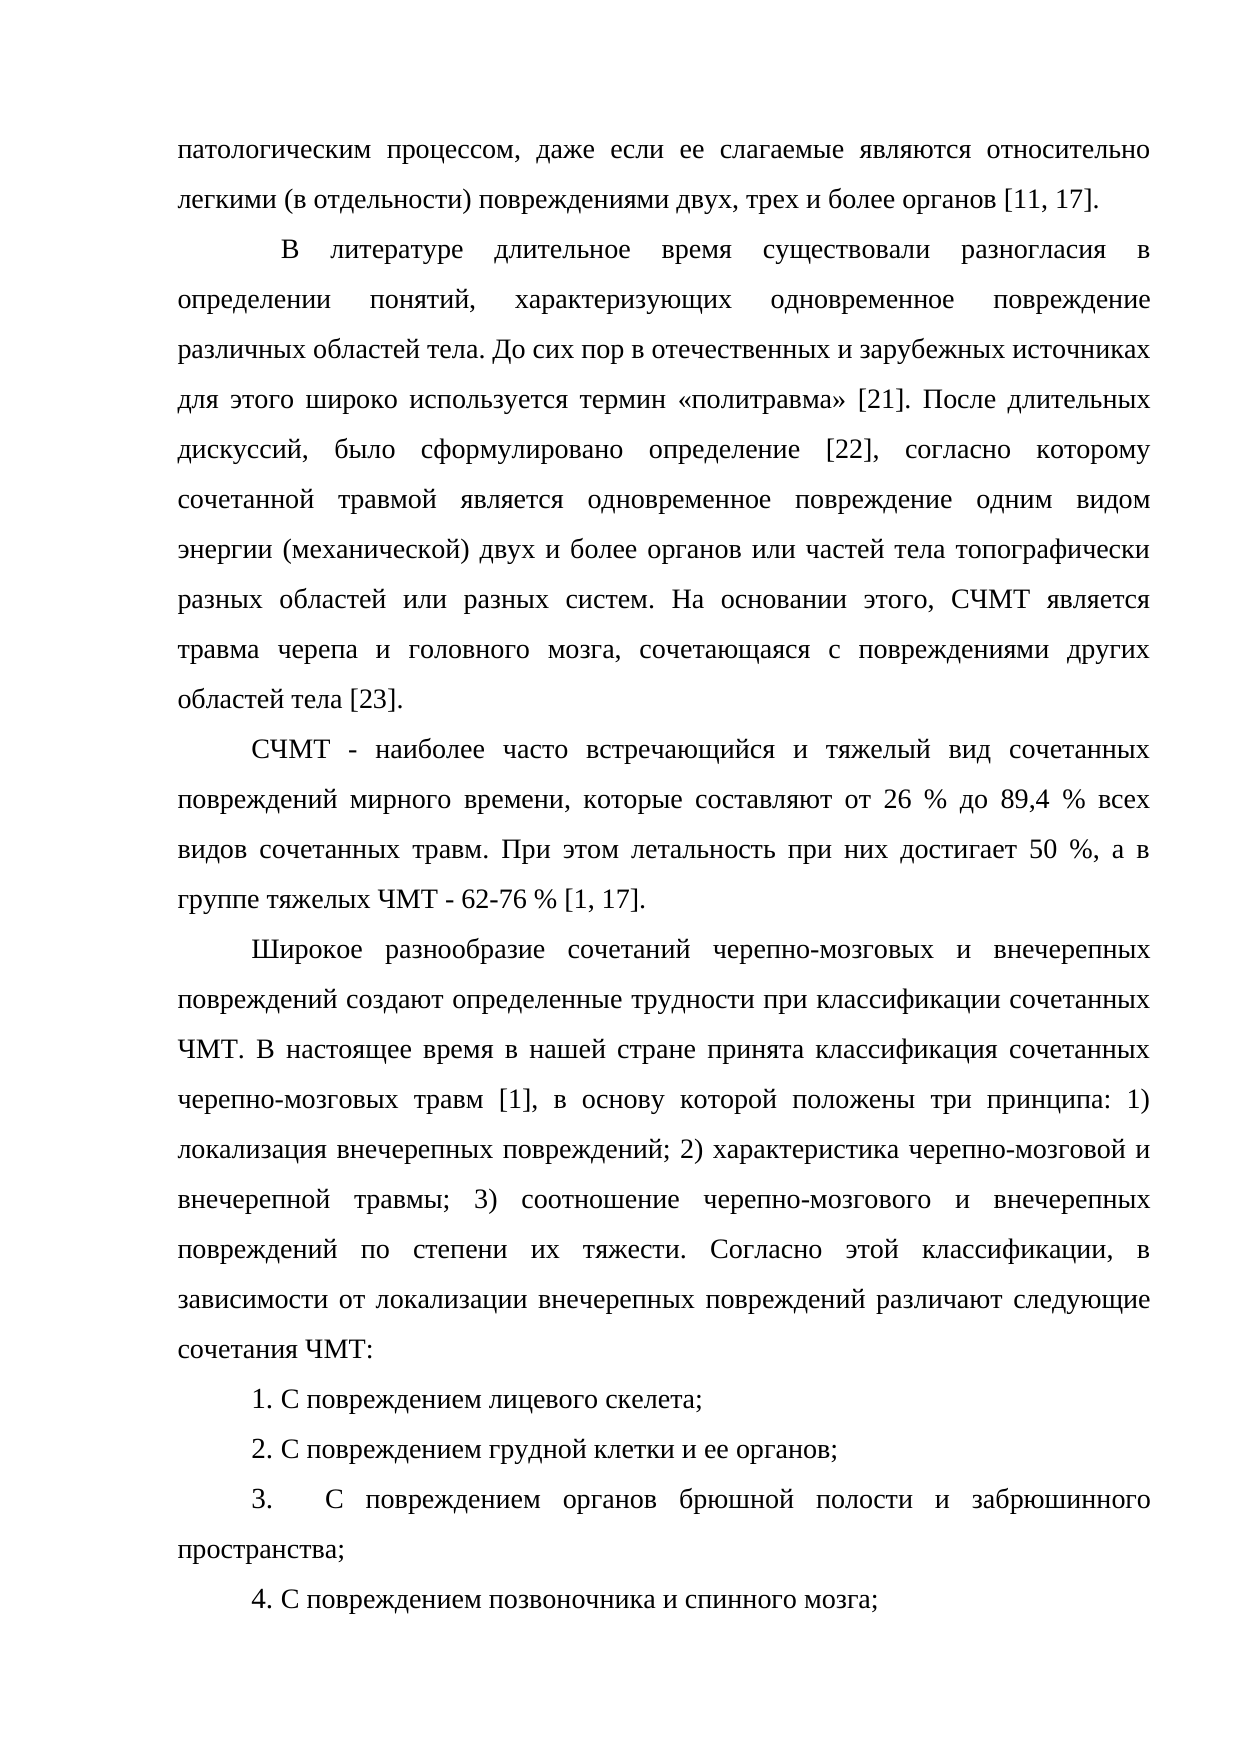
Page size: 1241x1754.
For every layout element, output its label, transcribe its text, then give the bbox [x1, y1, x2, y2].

list С повреждением позвоночника и спинного мозга; [251, 1568, 1152, 1618]
text Широкое разнообразие сочетаний черепно-мозговых и внечерепных повреждений создают определенные трудности при классификации сочетанных ЧМТ. В настоящее время в нашей стране принята классификация сочетанных черепно-мозговых травм [1], в основу которой положены три принципа: 1) локализация внечерепных повреждений; 2) характеристика черепно-мозговой и внечерепной травмы; 3) соотношение черепно-мозгового и внечерепных повреждений по степени их тяжести. Согласно этой классификации, в зависимости от локализации внечерепных повреждений различают следующие сочетания ЧМТ: [177, 918, 1152, 1368]
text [177, 118, 1152, 218]
list С повреждением лицевого скелета; [251, 1368, 1152, 1418]
list С повреждением грудной клетки и ее органов; [251, 1418, 1152, 1468]
list С повреждением органов брюшной полости и забрюшинного пространства; [177, 1468, 1152, 1568]
text В литературе длительное время существовали разногласия в определении понятий, характеризующих одновременное повреждение различных областей тела. До сих пор в отечественных и зарубежных источниках для этого широко используется термин «политравма» [21]. После длительных дискуссий, было сформулировано определение [22], согласно которому сочетанной травмой является одновременное повреждение одним видом энергии (механической) двух и более органов или частей тела топографически разных областей или разных систем. На основании этого, СЧМТ является травма черепа и головного мозга, сочетающаяся с повреждениями других областей тела [23]. [177, 218, 1152, 718]
text СЧМТ - наиболее часто встречающийся и тяжелый вид сочетанных повреждений мирного времени, которые составляют от 26 % до 89,4 % всех видов сочетанных травм. При этом летальность при них достигает 50 %, а в группе тяжелых ЧМТ - 62-76 % [1, 17]. [177, 718, 1152, 918]
